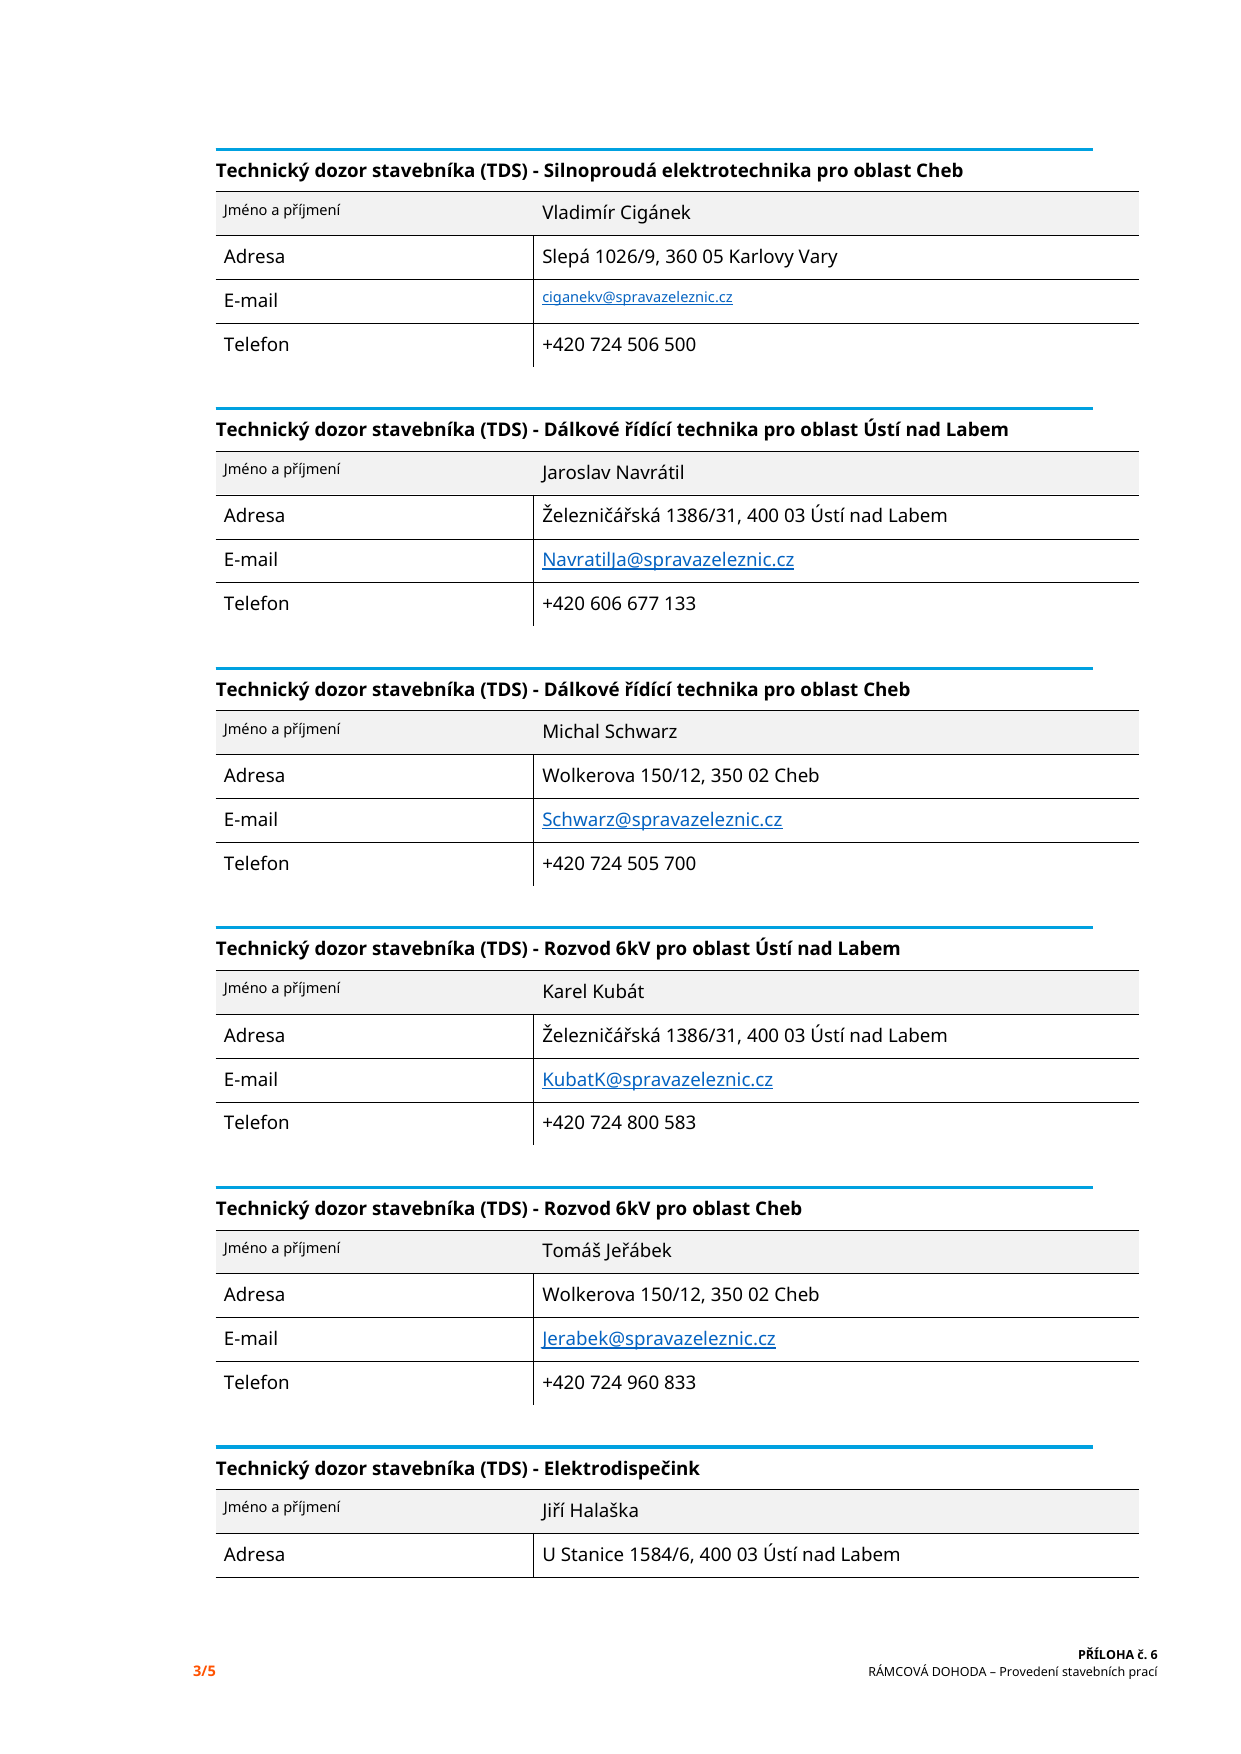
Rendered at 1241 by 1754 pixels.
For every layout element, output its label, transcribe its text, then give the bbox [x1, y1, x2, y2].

table_cell Telefon [216, 583, 533, 626]
table_cell KubatK@spravazeleznic.cz [534, 1059, 1139, 1101]
table_cell E-mail [216, 799, 533, 842]
table_header Michal Schwarz [534, 711, 1139, 754]
table_cell Adresa [216, 1534, 533, 1577]
table_cell Adresa [216, 1274, 533, 1317]
table_header Jméno a příjmení [216, 971, 534, 1014]
table_cell Železničářská 1386/31, 400 03 Ústí nad Labem [534, 1015, 1139, 1058]
table_cell ciganekv@spravazeleznic.cz [534, 280, 1139, 323]
table_cell +420 724 505 700 [534, 843, 1139, 886]
table_cell Slepá 1026/9, 360 05 Karlovy Vary [534, 236, 1139, 279]
text Technický dozor stavebníka (TDS) - Silnoproudá elektrotechnika pro oblast Cheb [216, 151, 1093, 182]
text Technický dozor stavebníka (TDS) - Rozvod 6kV pro oblast Cheb [216, 1189, 1093, 1221]
table_cell Telefon [216, 1362, 533, 1405]
table_cell Adresa [216, 496, 533, 538]
table_cell +420 606 677 133 [534, 583, 1139, 626]
table_cell +420 724 960 833 [534, 1362, 1139, 1405]
table_header Tomáš Jeřábek [534, 1231, 1139, 1273]
table_cell +420 724 800 583 [534, 1103, 1139, 1145]
table_cell E-mail [216, 1059, 533, 1101]
table_cell Telefon [216, 324, 533, 367]
table_cell Adresa [216, 236, 533, 279]
table_cell Adresa [216, 755, 533, 798]
table_cell NavratilJa@spravazeleznic.cz [534, 540, 1139, 582]
table_header Jaroslav Navrátil [534, 452, 1139, 494]
table_cell E-mail [216, 540, 533, 582]
table_cell Železničářská 1386/31, 400 03 Ústí nad Labem [534, 496, 1139, 538]
table_header Vladimír Cigánek [534, 192, 1139, 235]
table_cell Telefon [216, 1103, 533, 1145]
table_cell U Stanice 1584/6, 400 03 Ústí nad Labem [534, 1534, 1139, 1577]
table_cell +420 724 506 500 [534, 324, 1139, 367]
table_cell Jerabek@spravazeleznic.cz [534, 1318, 1139, 1361]
table_cell Adresa [216, 1015, 533, 1058]
table_cell E-mail [216, 280, 533, 323]
table_header Jiří Halaška [534, 1490, 1139, 1533]
table_cell E-mail [216, 1318, 533, 1361]
table_cell Wolkerova 150/12, 350 02 Cheb [534, 755, 1139, 798]
table_header Jméno a příjmení [216, 452, 534, 494]
table_cell Wolkerova 150/12, 350 02 Cheb [534, 1274, 1139, 1317]
table_header Jméno a příjmení [216, 1231, 534, 1273]
text Technický dozor stavebníka (TDS) - Rozvod 6kV pro oblast Ústí nad Labem [216, 929, 1093, 961]
table_header Jméno a příjmení [216, 192, 534, 235]
table_header Karel Kubát [534, 971, 1139, 1014]
table_header Jméno a příjmení [216, 711, 534, 754]
text Technický dozor stavebníka (TDS) - Elektrodispečink [216, 1449, 1093, 1480]
text Technický dozor stavebníka (TDS) - Dálkové řídící technika pro oblast Ústí nad Labem [216, 410, 1093, 442]
text Technický dozor stavebníka (TDS) - Dálkové řídící technika pro oblast Cheb [216, 670, 1093, 702]
table_header Jméno a příjmení [216, 1490, 534, 1533]
table_cell Telefon [216, 843, 533, 886]
table_cell Schwarz@spravazeleznic.cz [534, 799, 1139, 842]
